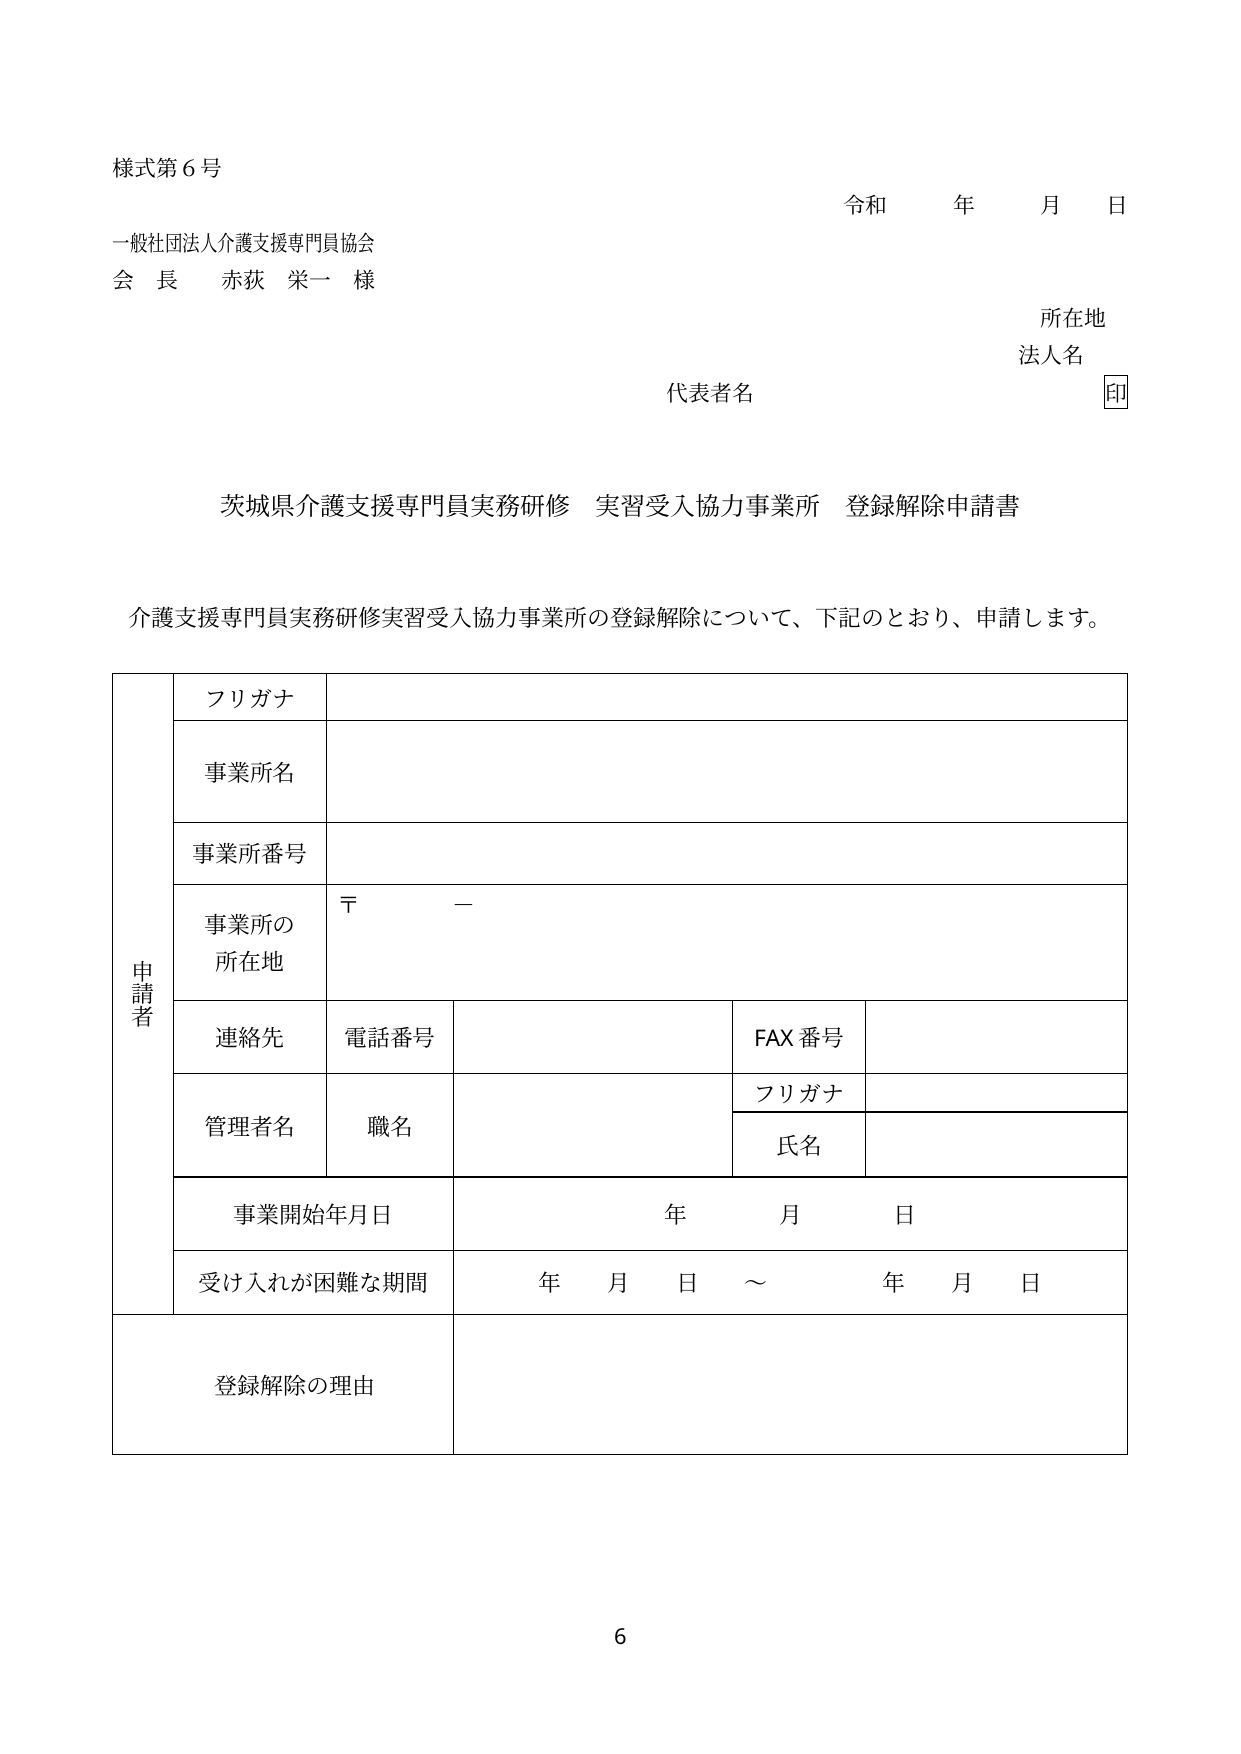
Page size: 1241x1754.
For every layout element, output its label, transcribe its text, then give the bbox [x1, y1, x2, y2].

text 様式第６号 [112, 148, 1128, 186]
table_cell 事業開始年月日 [174, 1178, 453, 1249]
table_cell [454, 1001, 732, 1073]
table_cell 連絡先 [174, 1001, 326, 1073]
table_cell 管理者名 [174, 1074, 326, 1176]
table_cell [454, 1074, 732, 1176]
table_cell 氏名 [733, 1113, 865, 1176]
table_cell [454, 1315, 1127, 1454]
table_cell 電話番号 [327, 1001, 453, 1073]
text 介護支援専門員実務研修実習受入協力事業所の登録解除について、下記のとおり、申請します。 [112, 598, 1128, 636]
text 所在地 [112, 298, 1106, 336]
table_header フリガナ [174, 674, 326, 720]
table_cell 登録解除の理由 [113, 1315, 453, 1454]
table_header 申請者 [113, 674, 173, 1313]
table_cell 年 月 日 [454, 1178, 1127, 1249]
table_cell [866, 1001, 1127, 1073]
table_cell [327, 823, 1127, 883]
text 一般社団法人介護支援専門員協会 [112, 223, 1128, 261]
table_cell 年 月 日 ～ 年 月 日 [454, 1251, 1127, 1313]
table_cell 事業所番号 [174, 823, 326, 883]
table_cell FAX番号 [733, 1001, 865, 1073]
text 令和 年 月 日 [112, 186, 1128, 223]
table_cell 職名 [327, 1074, 453, 1176]
table_cell 受け入れが困難な期間 [174, 1251, 453, 1313]
text 法人名 [112, 336, 1084, 373]
text 茨城県介護支援専門員実務研修 実習受入協力事業所 登録解除申請書 [112, 486, 1128, 523]
table_cell フリガナ [733, 1074, 865, 1111]
table_cell 〒 － [327, 885, 1127, 1000]
text 代表者名 印 [112, 373, 1128, 411]
table_cell [866, 1113, 1127, 1176]
table_cell 事業所の 所在地 [174, 885, 326, 1000]
table_cell 事業所名 [174, 721, 326, 822]
table_cell [327, 721, 1127, 822]
table_cell [866, 1074, 1127, 1111]
table_header [327, 674, 1127, 720]
text 会 長 赤荻 栄一 様 [112, 261, 1128, 298]
